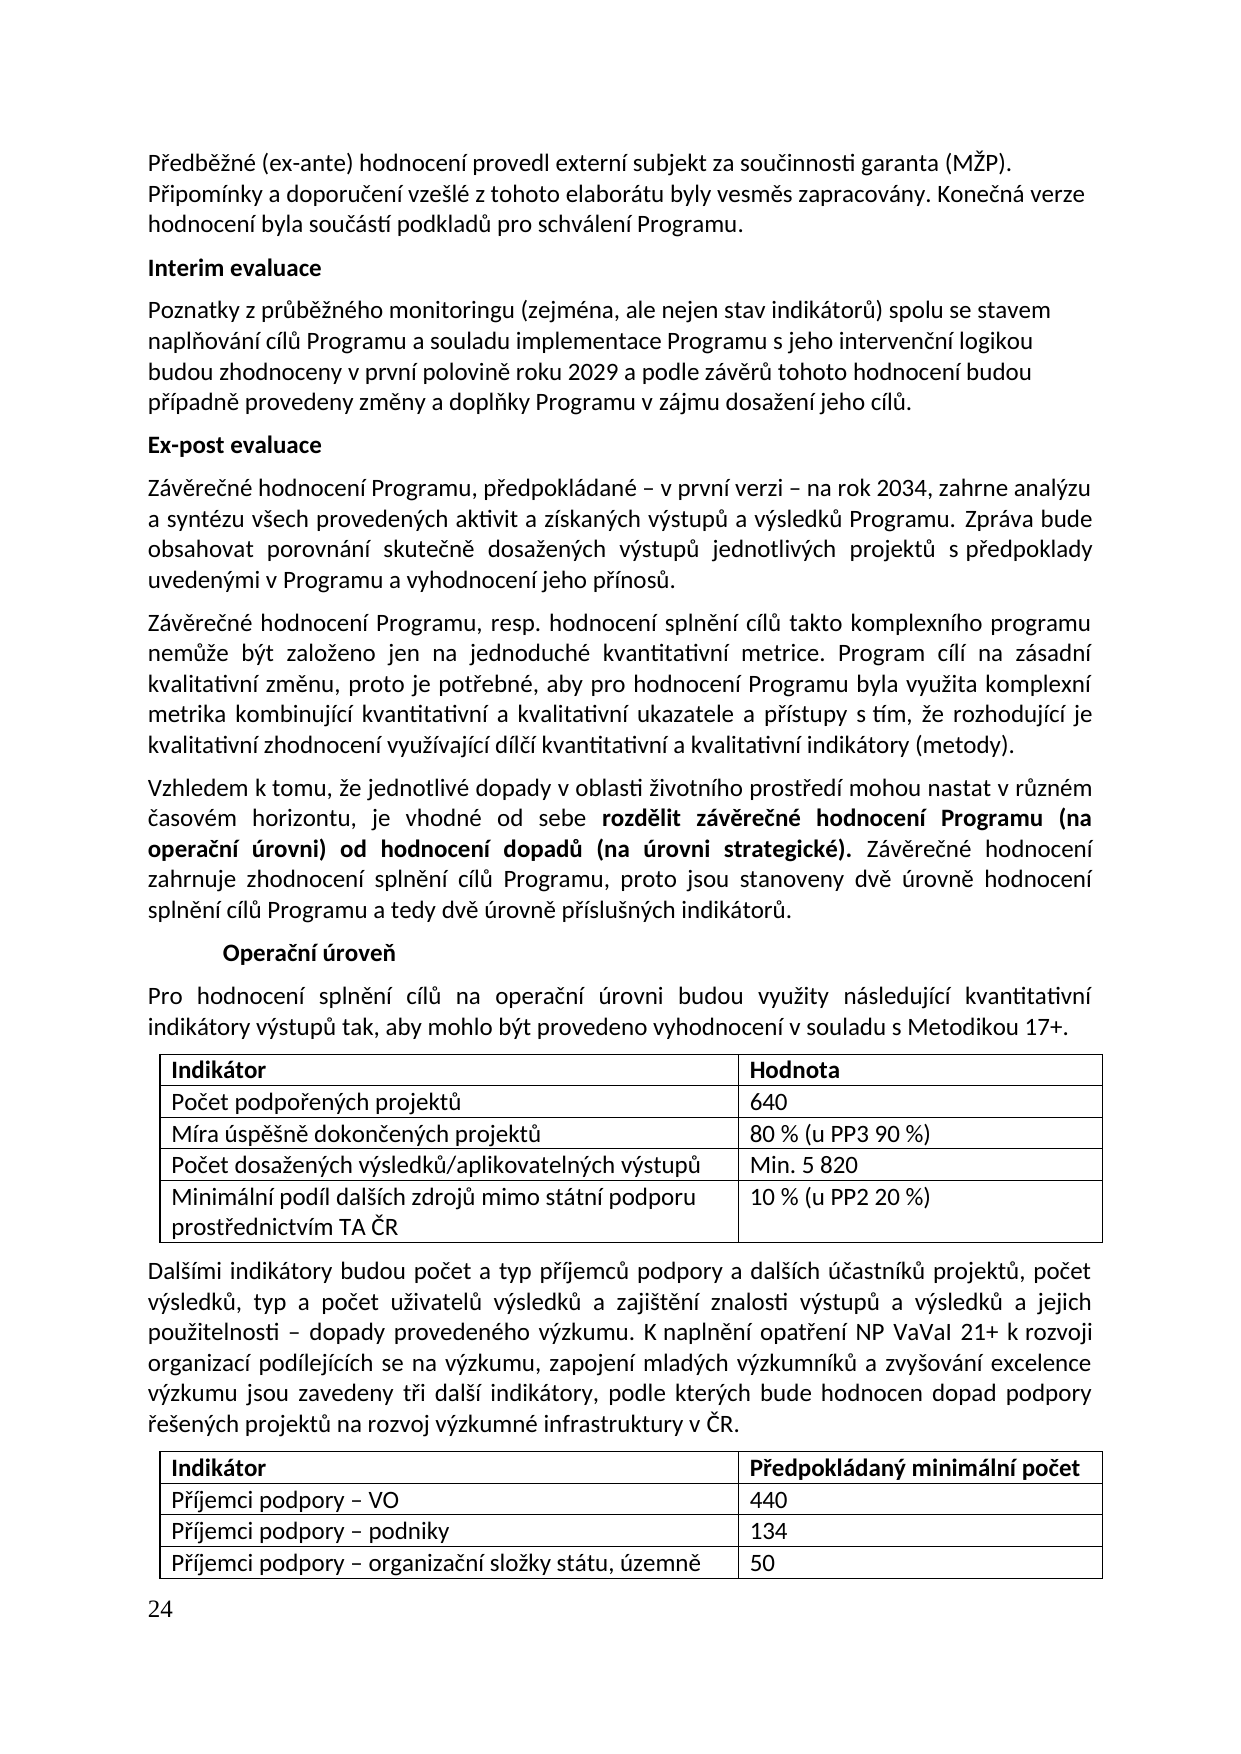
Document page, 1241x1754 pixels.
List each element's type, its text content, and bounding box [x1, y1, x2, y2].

text Předběžné (ex-ante) hodnocení provedl externí subjekt za součinnosti garanta (MŽP). Připomínky a doporučení vzešlé z tohoto elaborátu byly vesměs zapracovány. Konečná verze hodnocení byla součástí podkladů pro schválení Programu. [148, 148, 1093, 239]
table_cell 640 [739, 1086, 1102, 1117]
table_cell 10 % (u PP2 20 %) [739, 1181, 1102, 1242]
table_header Indikátor [161, 1055, 738, 1085]
text Operační úroveň [148, 937, 1093, 968]
table_cell 440 [739, 1484, 1102, 1514]
table_cell Minimální podíl dalších zdrojů mimo státní podporu prostřednictvím TA ČR [161, 1181, 738, 1242]
table_cell 134 [739, 1515, 1102, 1546]
text Interim evaluace [148, 252, 1093, 282]
table_header Indikátor [161, 1452, 738, 1483]
table_cell Min. 5 820 [739, 1149, 1102, 1180]
table_header Hodnota [739, 1055, 1102, 1085]
table_cell Počet podpořených projektů [161, 1086, 738, 1117]
text Vzhledem k tomu, že jednotlivé dopady v oblasti životního prostředí mohou nastat v různém časovém horizontu, je vhodné od sebe rozdělit závěrečné hodnocení Programu (na operační úrovni) od hodnocení dopadů (na úrovni strategické). Závěrečné hodnocení zahrnuje zhodnocení splnění cílů Programu, proto jsou stanoveny dvě úrovně hodnocení splnění cílů Programu a tedy dvě úrovně příslušných indikátorů. [148, 772, 1093, 924]
table_cell Příjemci podpory – VO [161, 1484, 738, 1514]
text Ex-post evaluace [148, 429, 1093, 460]
text Poznatky z průběžného monitoringu (zejména, ale nejen stav indikátorů) spolu se stavem naplňování cílů Programu a souladu implementace Programu s jeho intervenční logikou budou zhodnoceny v první polovině roku 2029 a podle závěrů tohoto hodnocení budou případně provedeny změny a doplňky Programu v zájmu dosažení jeho cílů. [148, 295, 1093, 417]
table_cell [161, 1547, 738, 1577]
table_cell 80 % (u PP3 90 %) [739, 1118, 1102, 1148]
text Závěrečné hodnocení Programu, předpokládané – v první verzi – na rok 2034, zahrne analýzu a syntézu všech provedených aktivit a získaných výstupů a výsledků Programu. Zpráva bude obsahovat porovnání skutečně dosažených výstupů jednotlivých projektů s předpoklady uvedenými v Programu a vyhodnocení jeho přínosů. [148, 472, 1093, 594]
table_cell Počet dosažených výsledků/aplikovatelných výstupů [161, 1149, 738, 1180]
table_header Předpokládaný minimální počet [739, 1452, 1102, 1483]
text Pro hodnocení splnění cílů na operační úrovni budou využity následující kvantitativní indikátory výstupů tak, aby mohlo být provedeno vyhodnocení v souladu s Metodikou 17+. [148, 980, 1093, 1041]
table_cell 50 [739, 1547, 1102, 1577]
table_cell Příjemci podpory – podniky [161, 1515, 738, 1546]
text Dalšími indikátory budou počet a typ příjemců podpory a dalších účastníků projektů, počet výsledků, typ a počet uživatelů výsledků a zajištění znalosti výstupů a výsledků a jejich použitelnosti – dopady provedeného výzkumu. K naplnění opatření NP VaVaI 21+ k rozvoji organizací podílejících se na výzkumu, zapojení mladých výzkumníků a zvyšování excelence výzkumu jsou zavedeny tři další indikátory, podle kterých bude hodnocen dopad podpory řešených projektů na rozvoj výzkumné infrastruktury v ČR. [148, 1256, 1093, 1439]
table_cell Míra úspěšně dokončených projektů [161, 1118, 738, 1148]
text Závěrečné hodnocení Programu, resp. hodnocení splnění cílů takto komplexního programu nemůže být založeno jen na jednoduché kvantitativní metrice. Program cílí na zásadní kvalitativní změnu, proto je potřebné, aby pro hodnocení Programu byla využita komplexní metrika kombinující kvantitativní a kvalitativní ukazatele a přístupy s tím, že rozhodující je kvalitativní zhodnocení využívající dílčí kvantitativní a kvalitativní indikátory (metody). [148, 607, 1093, 759]
